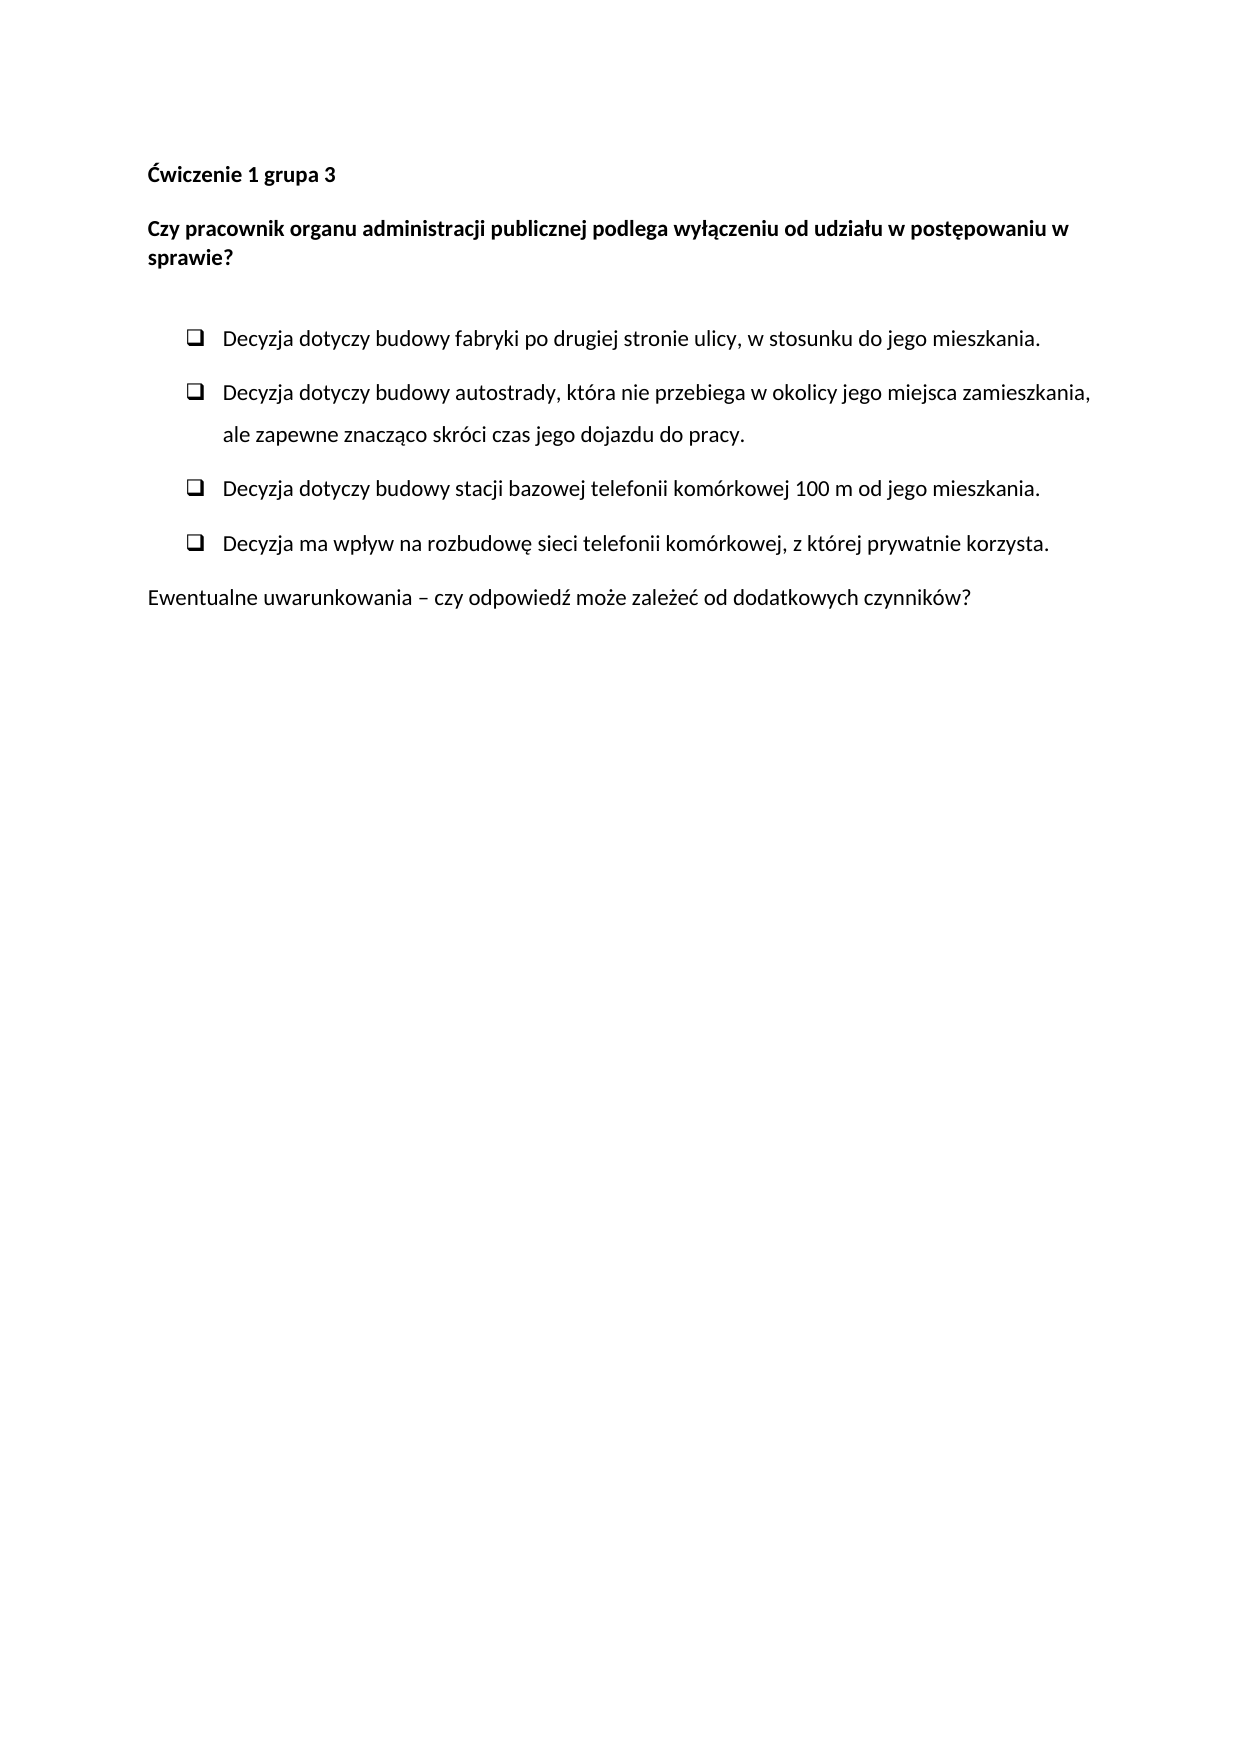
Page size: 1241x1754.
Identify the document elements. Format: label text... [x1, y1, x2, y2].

list Decyzja ma wpływ na rozbudowę sieci telefonii komórkowej, z której prywatnie korzysta. [185, 529, 1093, 557]
text Ewentualne uwarunkowania – czy odpowiedź może zależeć od dodatkowych czynników? [148, 583, 1093, 612]
list Decyzja dotyczy budowy stacji bazowej telefonii komórkowej 100 m od jego mieszkania. [185, 474, 1093, 503]
text Ćwiczenie 1 grupa 3 [148, 160, 1093, 188]
list Decyzja dotyczy budowy fabryki po drugiej stronie ulicy, w stosunku do jego mieszkania. [185, 324, 1093, 352]
list Decyzja dotyczy budowy autostrady, która nie przebiega w okolicy jego miejsca zamieszkania, ale zapewne znacząco skróci czas jego dojazdu do pracy. [185, 378, 1093, 448]
text Czy pracownik organu administracji publicznej podlega wyłączeniu od udziału w postępowaniu w sprawie? [148, 214, 1093, 271]
